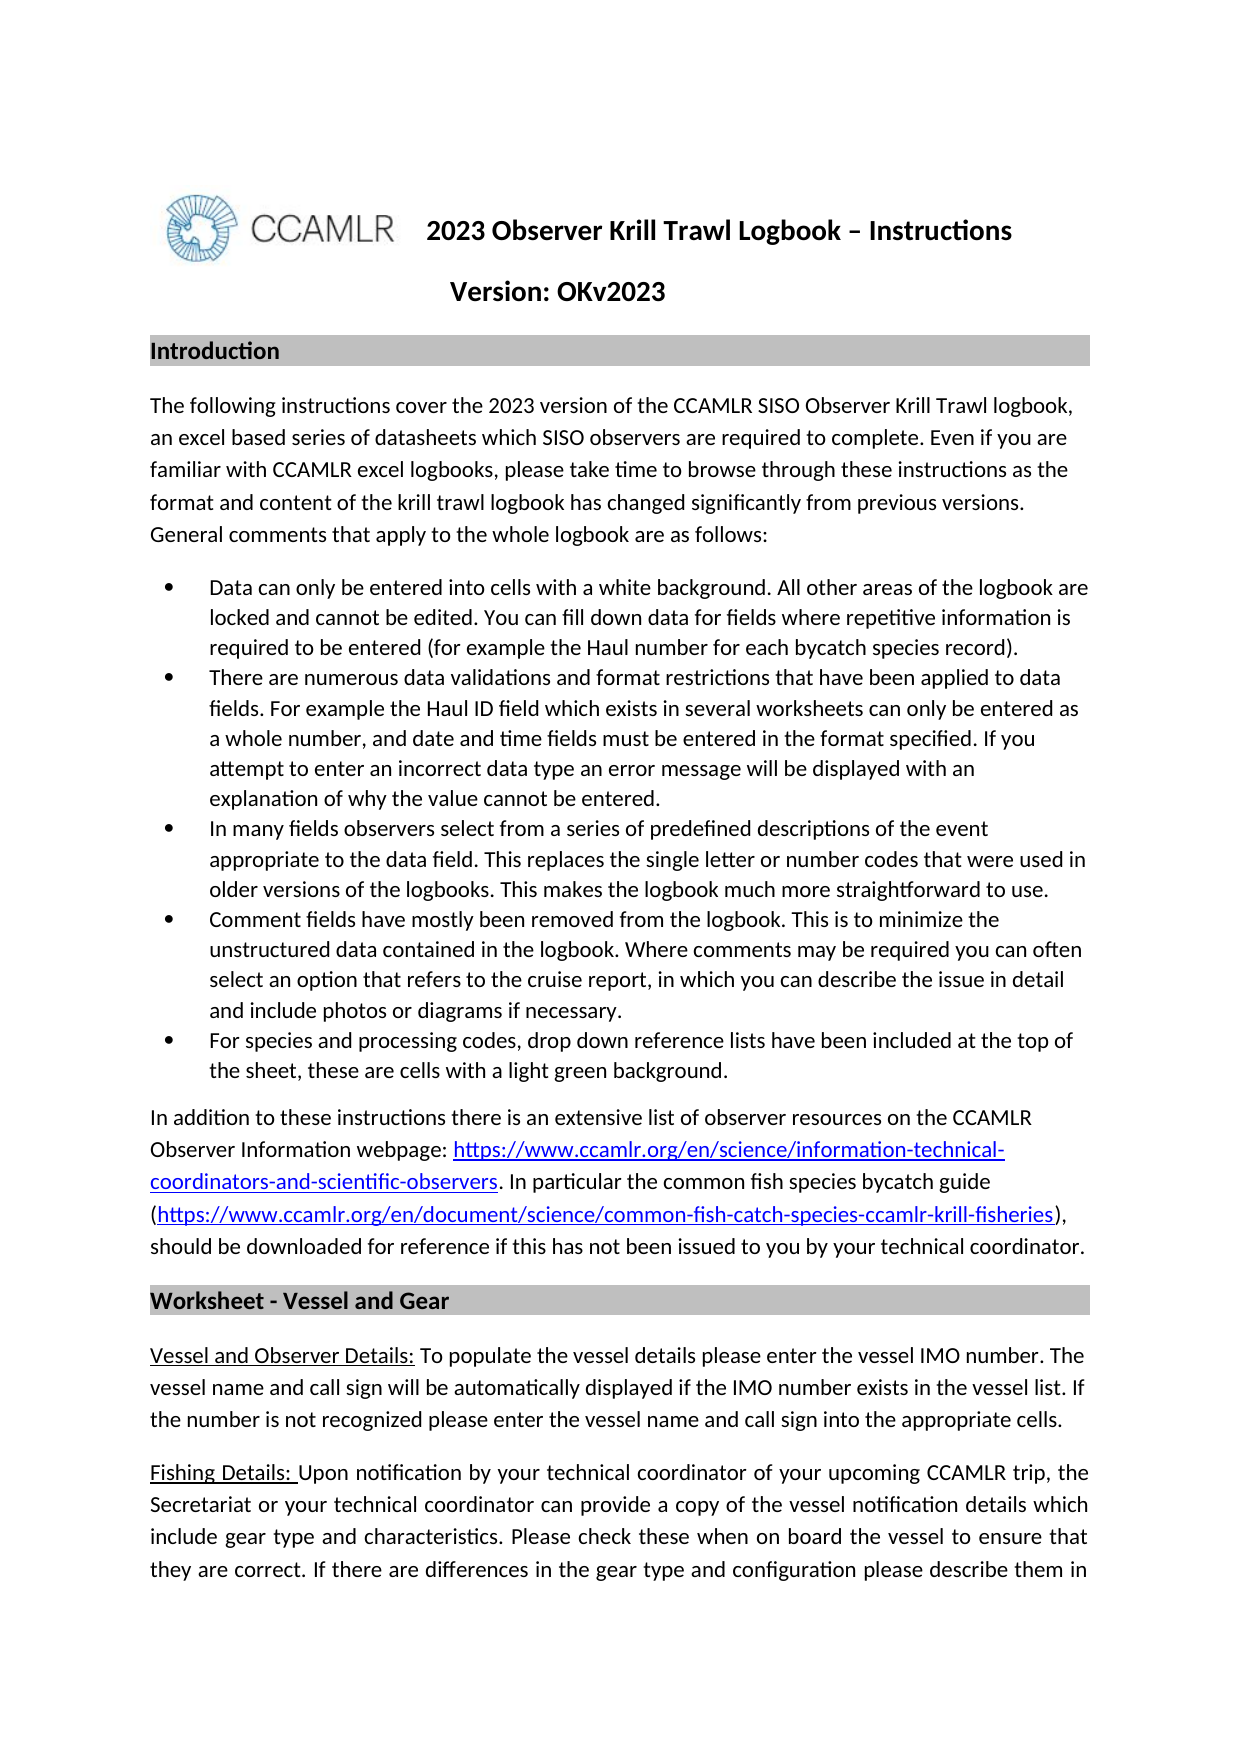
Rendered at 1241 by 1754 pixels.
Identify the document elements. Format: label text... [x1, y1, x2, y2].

list Data can only be entered into cells with a white background. All other areas of the logbook are locked and cannot be edited. You can fill down data for fields where repetitive information is required to be entered (for example the Haul number for each bycatch species record). [165, 573, 1090, 661]
text In addition to these instructions there is an extensive list of observer resources on the CCAMLR Observer Information webpage: https://www.ccamlr.org/en/science/information-technical-coordinators-and-scientific-observers. In particular the common fish species bycatch guide (https://www.ccamlr.org/en/document/science/common-fish-catch-species-ccamlr-krill-fisheries), should be downloaded for reference if this has not been issued to you by your technical coordinator. [150, 1103, 1090, 1260]
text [150, 1458, 1090, 1583]
text Worksheet - Vessel and Gear [150, 1285, 1090, 1315]
list For species and processing codes, drop down reference lists have been included at the top of the sheet, these are cells with a light green background. [165, 1026, 1090, 1084]
picture [150, 185, 408, 272]
list Comment fields have mostly been removed from the logbook. This is to minimize the unstructured data contained in the logbook. Where comments may be required you can often select an option that refers to the cruise report, in which you can describe the issue in detail and include photos or diagrams if necessary. [165, 905, 1090, 1024]
list There are numerous data validations and format restrictions that have been applied to data fields. For example the Haul ID field which exists in several worksheets can only be entered as a whole number, and date and time fields must be entered in the format specified. If you attempt to enter an incorrect data type an error message will be displayed with an explanation of why the value cannot be entered. [165, 663, 1090, 812]
text Vessel and Observer Details: To populate the vessel details please enter the vessel IMO number. The vessel name and call sign will be automatically displayed if the IMO number exists in the vessel list. If the number is not recognized please enter the vessel name and call sign into the appropriate cells. [150, 1341, 1090, 1433]
text Introduction [150, 335, 1090, 366]
text The following instructions cover the 2023 version of the CCAMLR SISO Observer Krill Trawl logbook, an excel based series of datasheets which SISO observers are required to complete. Even if you are familiar with CCAMLR excel logbooks, please take time to browse through these instructions as the format and content of the krill trawl logbook has changed significantly from previous versions. General comments that apply to the whole logbook are as follows: [150, 391, 1090, 548]
text 2023 Observer Krill Trawl Logbook – Instructions [408, 212, 1090, 247]
text Version: OKv2023 [150, 273, 1090, 309]
list In many fields observers select from a series of predefined descriptions of the event appropriate to the data field. This replaces the single letter or number codes that were used in older versions of the logbooks. This makes the logbook much more straightforward to use. [165, 814, 1090, 903]
